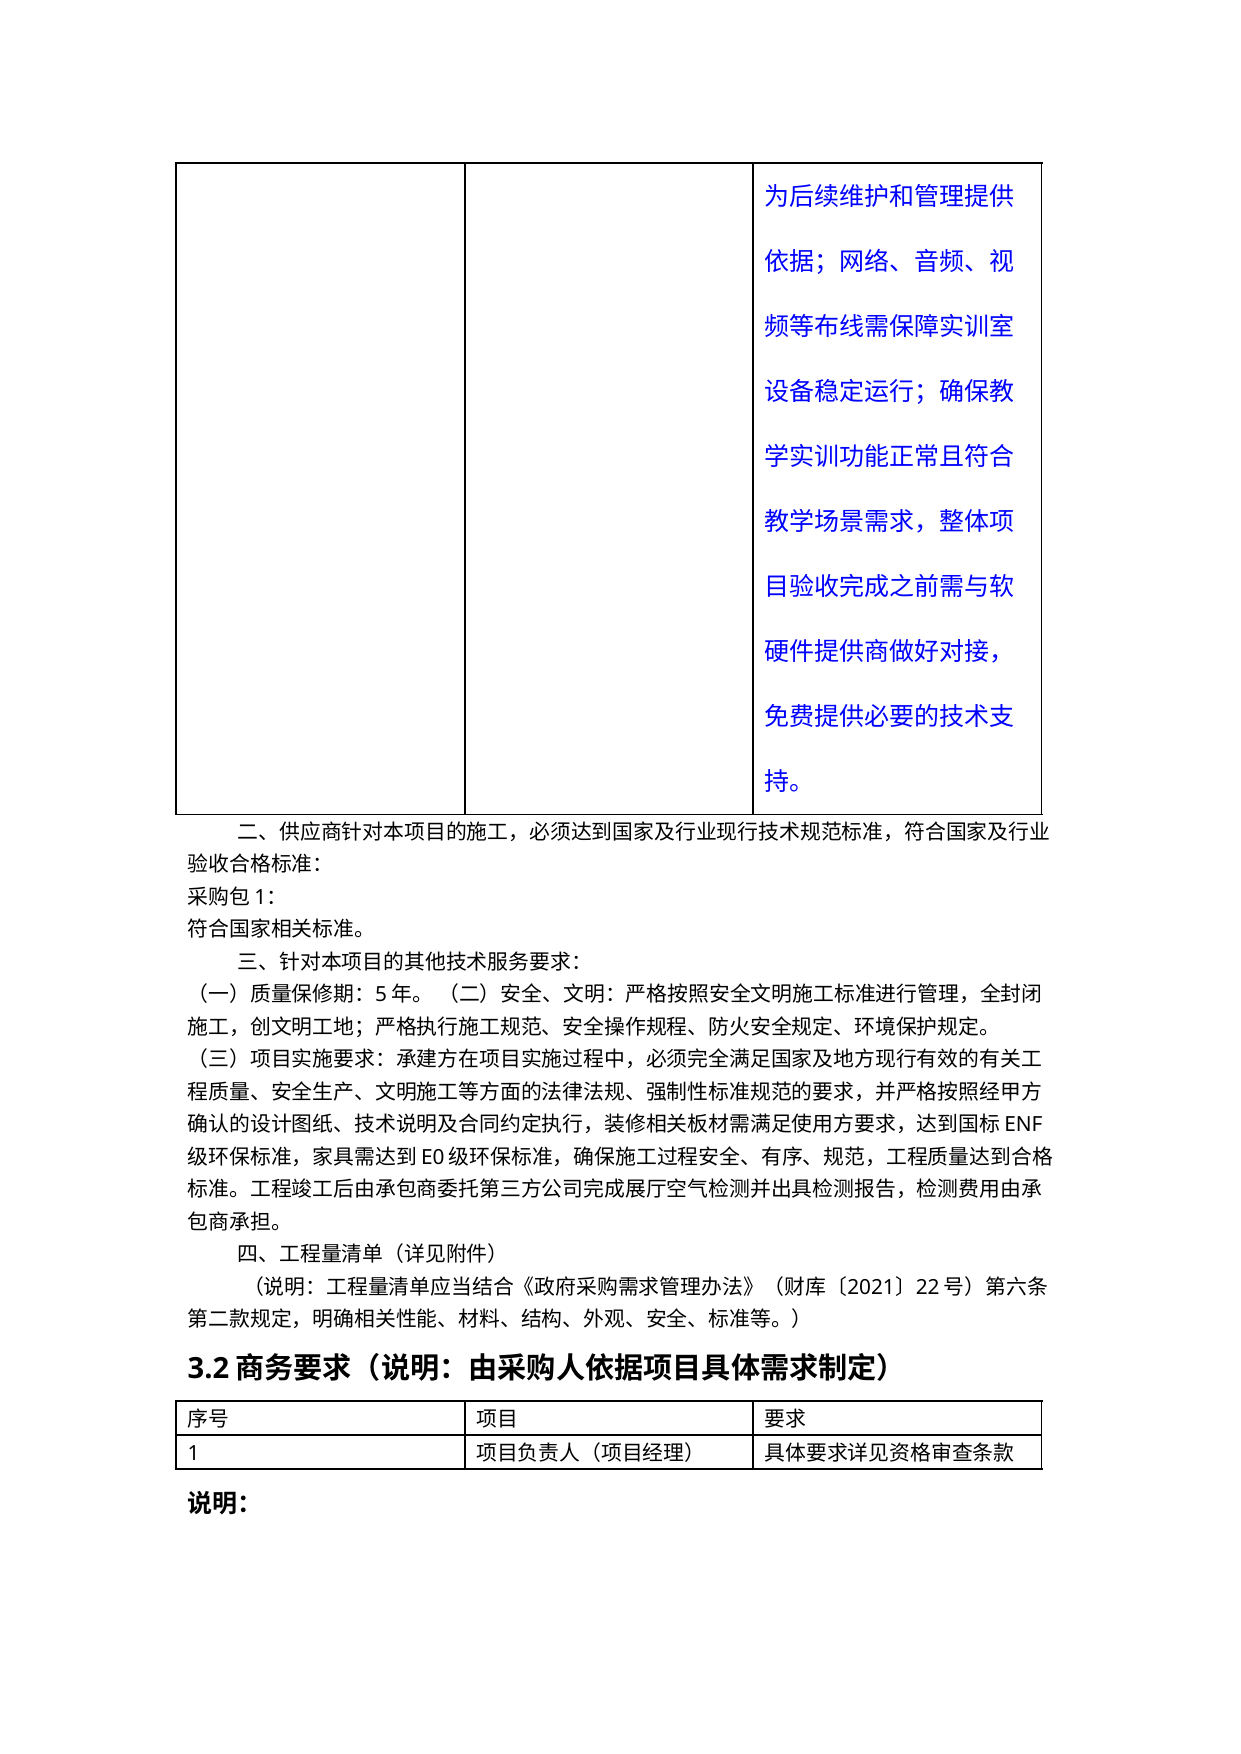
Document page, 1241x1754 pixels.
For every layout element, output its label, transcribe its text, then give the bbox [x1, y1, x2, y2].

table_cell 具体要求详见资格审查条款 [754, 1436, 1041, 1468]
text 四、工程量清单（详见附件） [187, 1238, 1053, 1270]
text 二、供应商针对本项目的施工，必须达到国家及行业现行技术规范标准，符合国家及行业验收合格标准： [187, 815, 1053, 880]
table_cell 项目负责人（项目经理） [466, 1436, 752, 1468]
text 采购包1： [187, 880, 1053, 913]
table_header 序号 [177, 1402, 464, 1434]
table_cell 1 [177, 164, 464, 813]
table_cell [466, 164, 752, 813]
table_cell 1 [177, 1436, 464, 1468]
text （一）质量保修期：5年。 （二）安全、文明：严格按照安全文明施工标准进行管理，全封闭施工，创文明工地；严格执行施工规范、安全操作规程、防火安全规定、环境保护规定。 （三）项目实施要求：承建方在项目实施过程中，必须完全满足国家及地方现行有效的有关工程质量、安全生产、文明施工等方面的法律法规、强制性标准规范的要求，并严格按照经甲方确认的设计图纸、技术说明及合同约定执行，装修相关板材需满足使用方要求，达到国标ENF级环保标准，家具需达到E0级环保标准，确保施工过程安全、有序、规范，工程质量达到合格标准。工程竣工后由承包商委托第三方公司完成展厅空气检测并出具检测报告，检测费用由承包商承担。 [187, 978, 1053, 1238]
text 说明： [187, 1470, 1053, 1535]
text 三、针对本项目的其他技术服务要求： [187, 945, 1053, 978]
text 3.2商务要求（说明：由采购人依据项目具体需求制定） [187, 1335, 1053, 1400]
table_header 项目 [466, 1402, 752, 1434]
text 符合国家相关标准。 [187, 913, 1053, 945]
table_header 要求 [754, 1402, 1041, 1434]
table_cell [754, 164, 1041, 813]
text （说明：工程量清单应当结合《政府采购需求管理办法》（财库〔2021〕22号）第六条第二款规定，明确相关性能、材料、结构、外观、安全、标准等。） [187, 1270, 1053, 1335]
